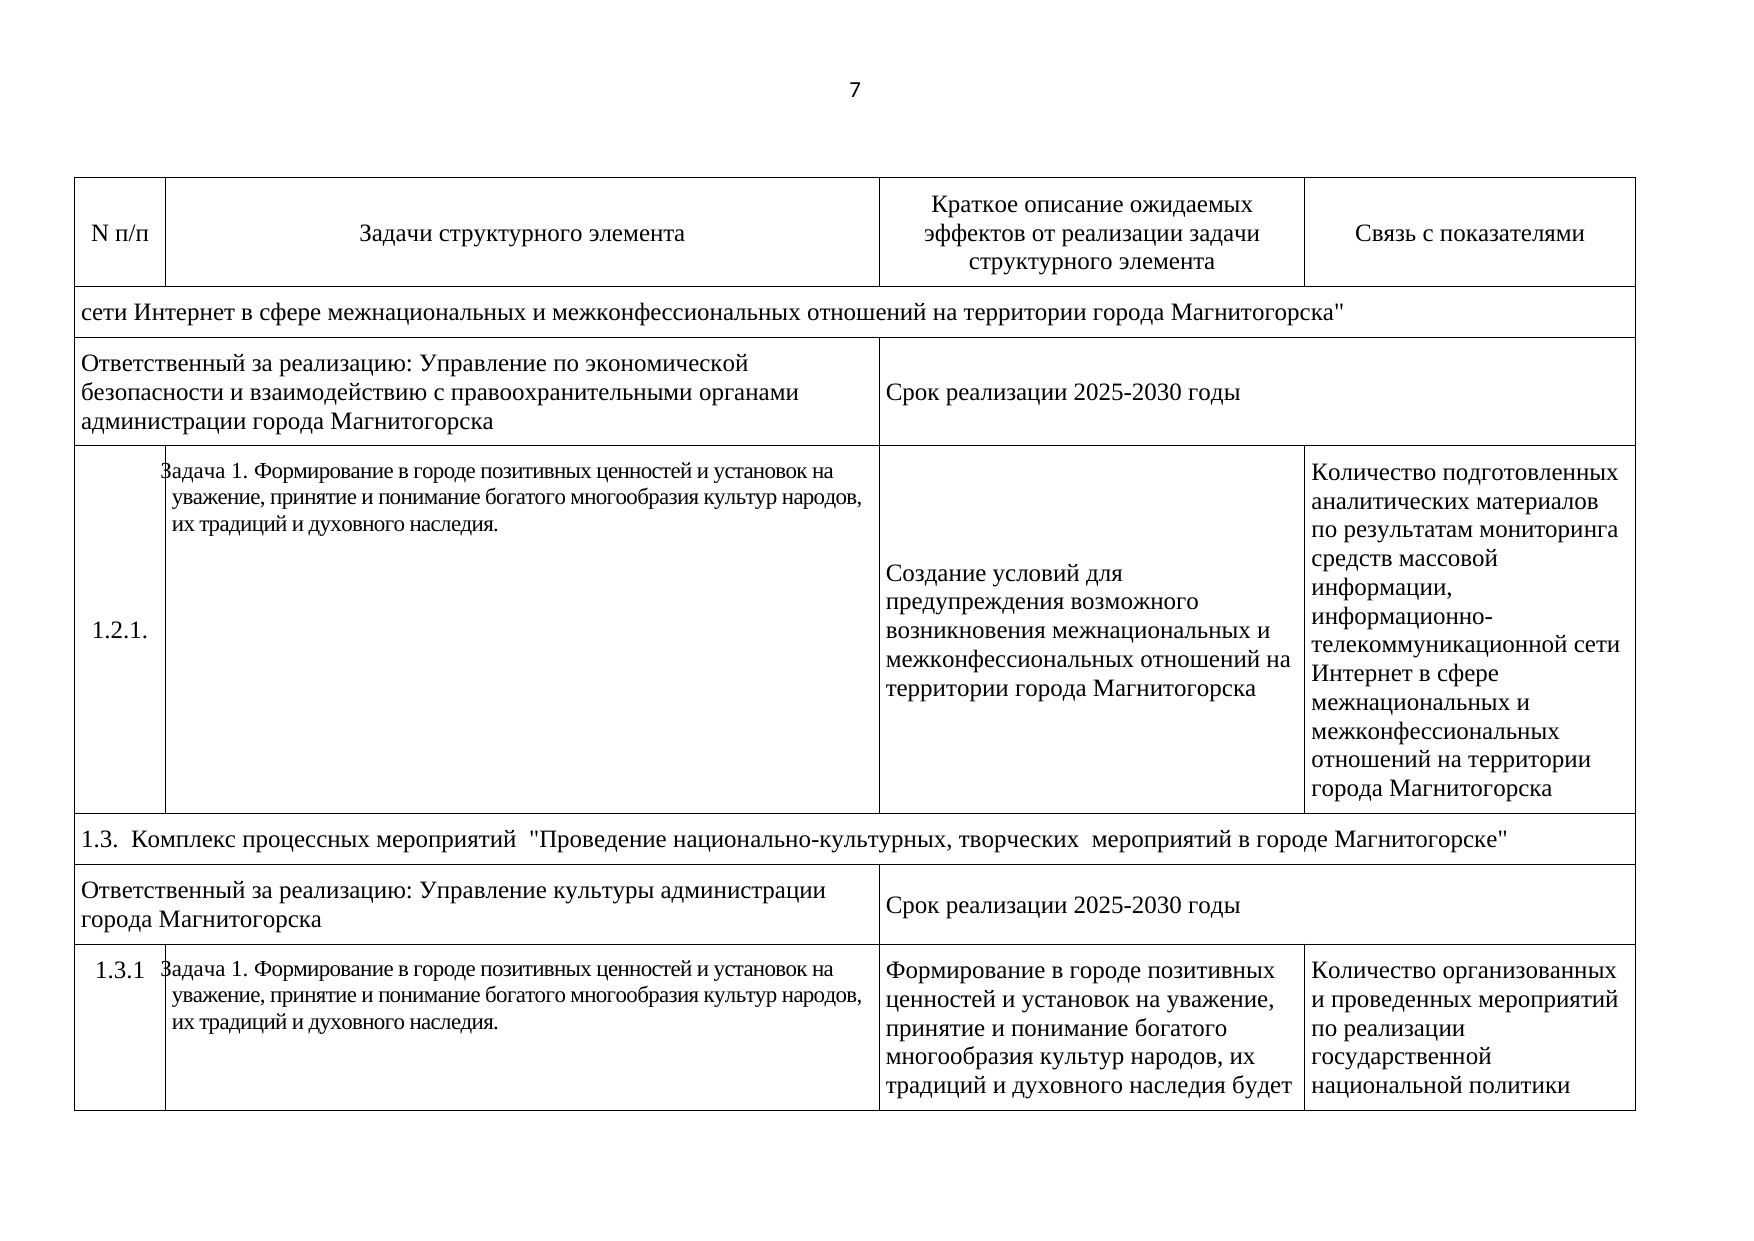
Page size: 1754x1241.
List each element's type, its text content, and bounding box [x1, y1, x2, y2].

table_cell Создание условий для предупреждения возможного возникновения межнациональных и межконфессиональных отношений на территории города Магнитогорска [880, 446, 1304, 813]
table_cell 1.3.1 [75, 945, 165, 1109]
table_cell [1305, 945, 1635, 1109]
table_cell 1.2.1. [75, 446, 165, 813]
table_cell Срок реализации 2025-2030 годы [880, 338, 1635, 445]
table_cell Ответственный за реализацию: Управление по экономической безопасности и взаимодействию с правоохранительными органами администрации города Магнитогорска [75, 338, 879, 445]
table_cell Ответственный за реализацию: Управление культуры администрации города Магнитогорска [75, 865, 879, 943]
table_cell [166, 945, 879, 1109]
table_header Краткое описание ожидаемых эффектов от реализации задачи структурного элемента [880, 178, 1304, 286]
table_header Связь с показателями [1305, 178, 1635, 286]
table_header N п/п [75, 178, 165, 286]
table_header Задачи структурного элемента [166, 178, 879, 286]
table_cell Количество подготовленных аналитических материалов по результатам мониторинга средств массовой информации, информационно-телекоммуникационной сети Интернет в сфере межнациональных и межконфессиональных отношений на территории города Магнитогорска [1305, 446, 1635, 813]
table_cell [75, 287, 1635, 337]
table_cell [880, 945, 1304, 1109]
table_cell Срок реализации 2025-2030 годы [880, 865, 1635, 943]
table_cell 1.3. Комплекс процессных мероприятий "Проведение национально-культурных, творческих мероприятий в городе Магнитогорске" [75, 814, 1635, 864]
